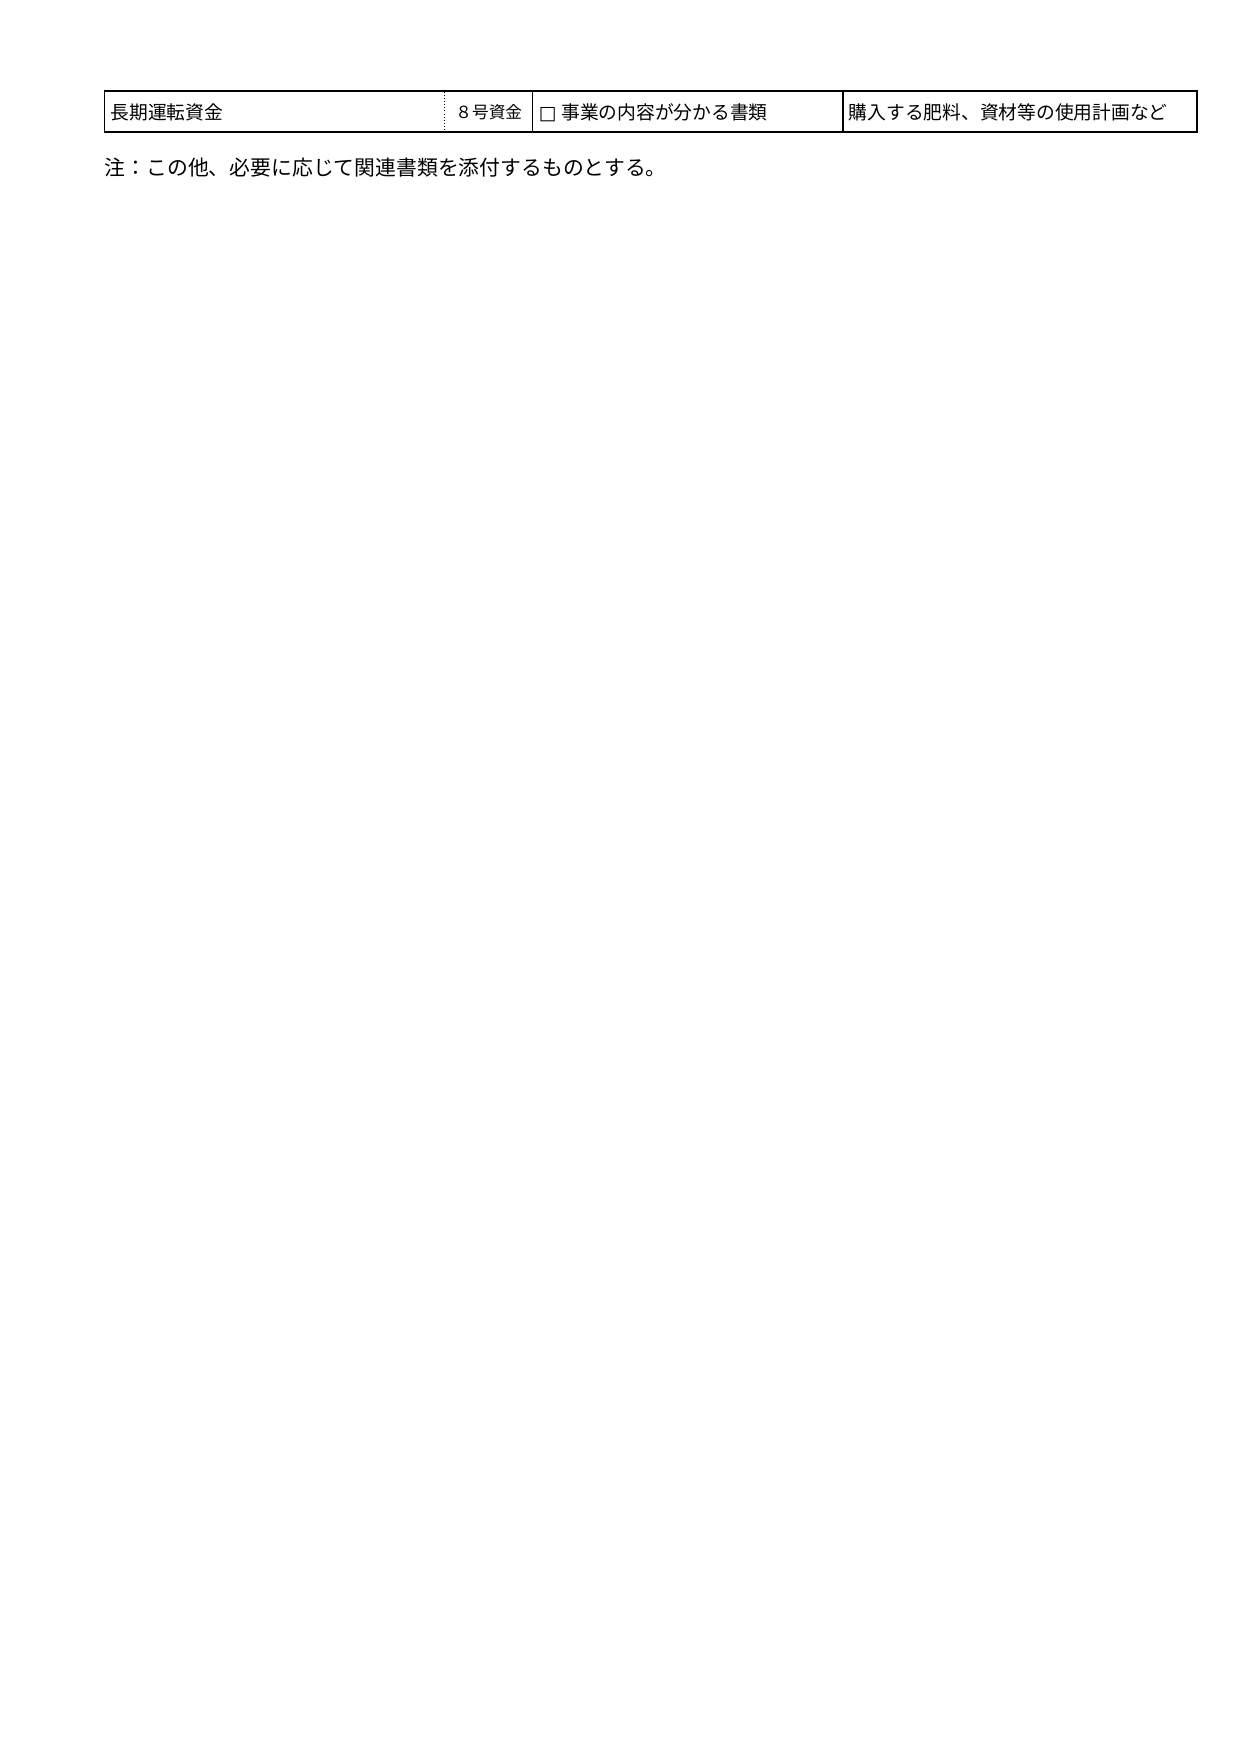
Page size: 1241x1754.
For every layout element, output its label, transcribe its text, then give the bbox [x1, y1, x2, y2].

table_cell ８号資金 [444, 92, 532, 131]
table_cell □ 事業の内容が分かる書類 [533, 92, 842, 131]
table_cell 長期運転資金 [105, 92, 444, 131]
table_cell 購入する肥料、資材等の使用計画など [844, 92, 1196, 131]
text 注：この他、必要に応じて関連書類を添付するものとする。 [104, 151, 1195, 182]
